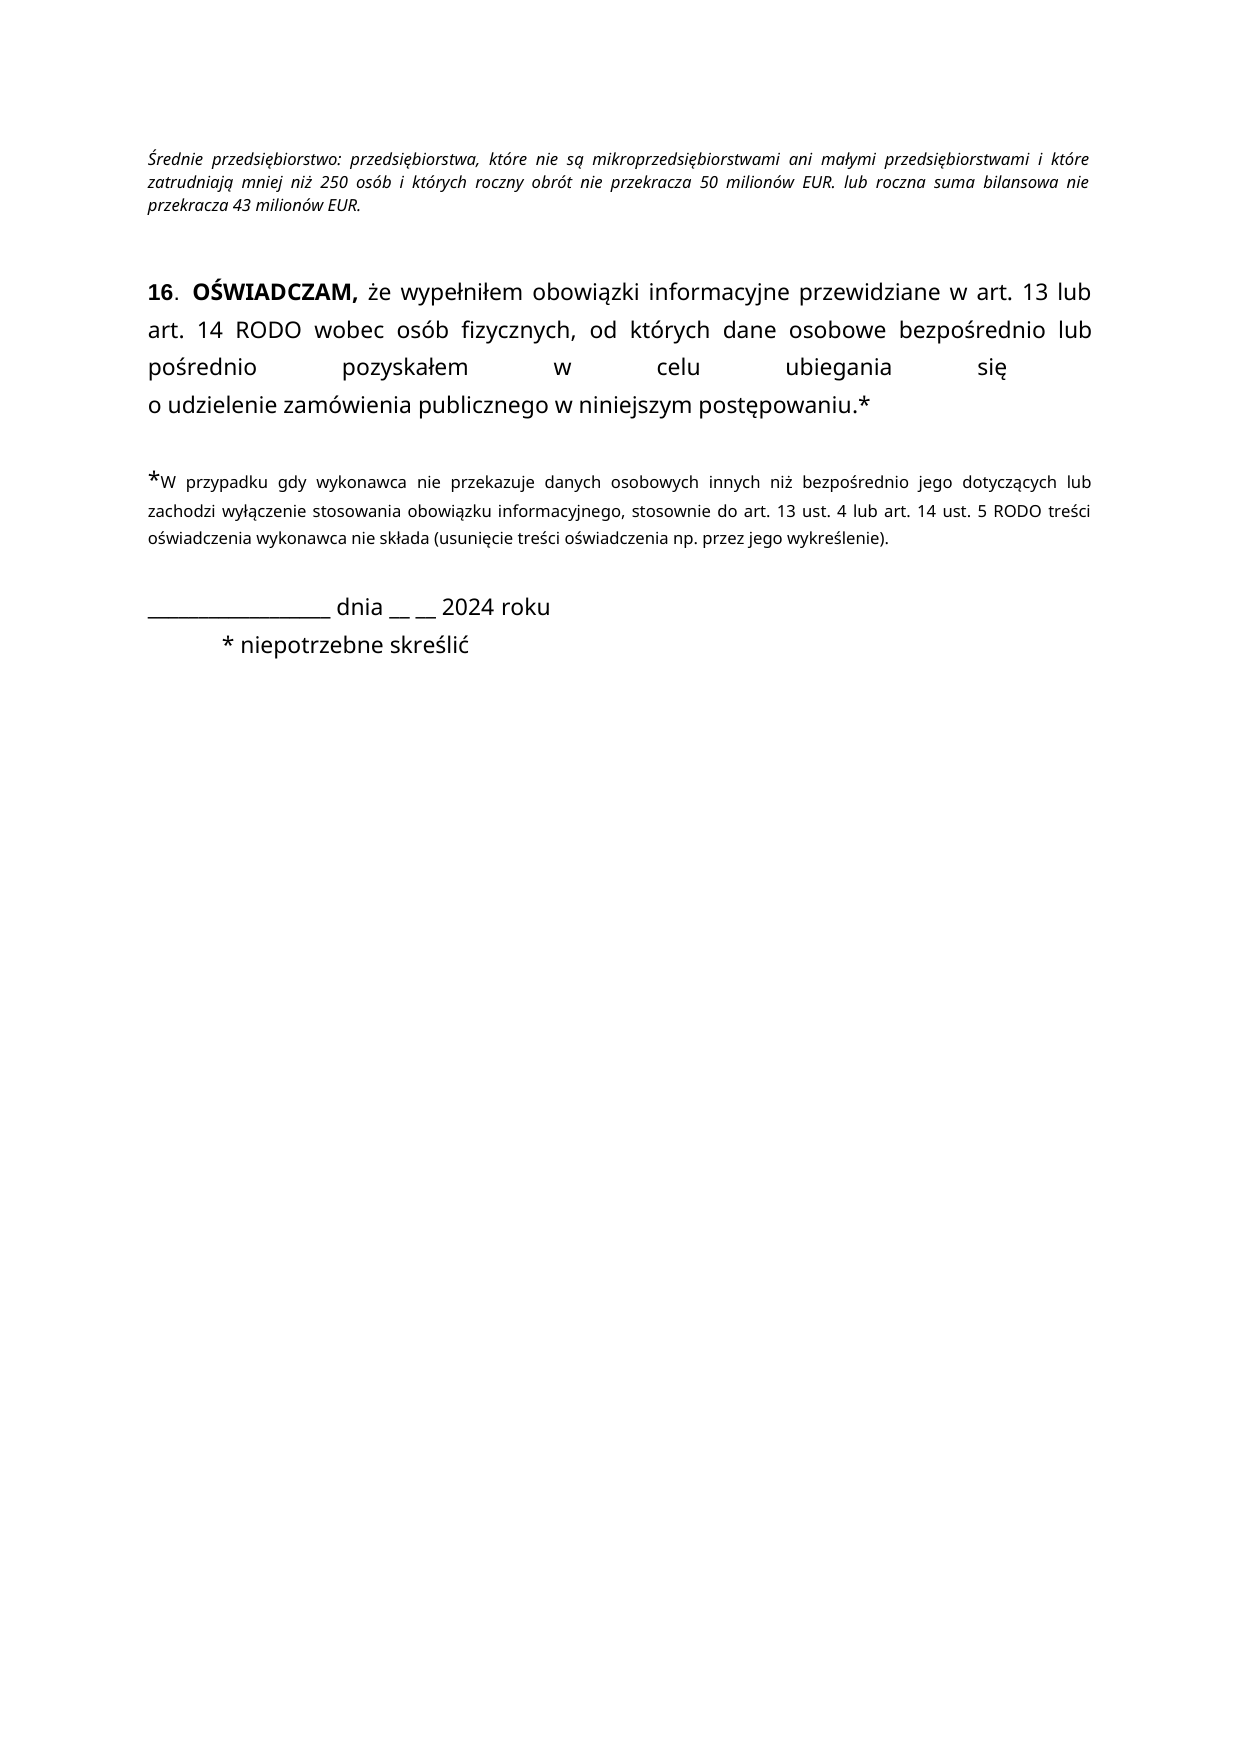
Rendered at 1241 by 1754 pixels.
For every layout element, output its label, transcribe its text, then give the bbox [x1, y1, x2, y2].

text 16. OŚWIADCZAM, że wypełniłem obowiązki informacyjne przewidziane w art. 13 lub art. 14 RODO wobec osób fizycznych, od których dane osobowe bezpośrednio lub pośrednio pozyskałem w celu ubiegania się o udzielenie zamówienia publicznego w niniejszym postępowaniu.* [148, 276, 1092, 420]
text __________________ dnia __ __ 2024 roku [148, 591, 1092, 622]
text *W przypadku gdy wykonawca nie przekazuje danych osobowych innych niż bezpośrednio jego dotyczących lub zachodzi wyłączenie stosowania obowiązku informacyjnego, stosownie do art. 13 ust. 4 lub art. 14 ust. 5 RODO treści oświadczenia wykonawca nie składa (usunięcie treści oświadczenia np. przez jego wykreślenie). [148, 463, 1092, 549]
list Średnie przedsiębiorstwo: przedsiębiorstwa, które nie są mikroprzedsiębiorstwami ani małymi przedsiębiorstwami i które zatrudniają mniej niż 250 osób i których roczny obrót nie przekracza 50 milionów EUR. lub roczna suma bilansowa nie przekracza 43 milionów EUR. [148, 148, 1092, 216]
text * niepotrzebne skreślić [148, 629, 1092, 660]
